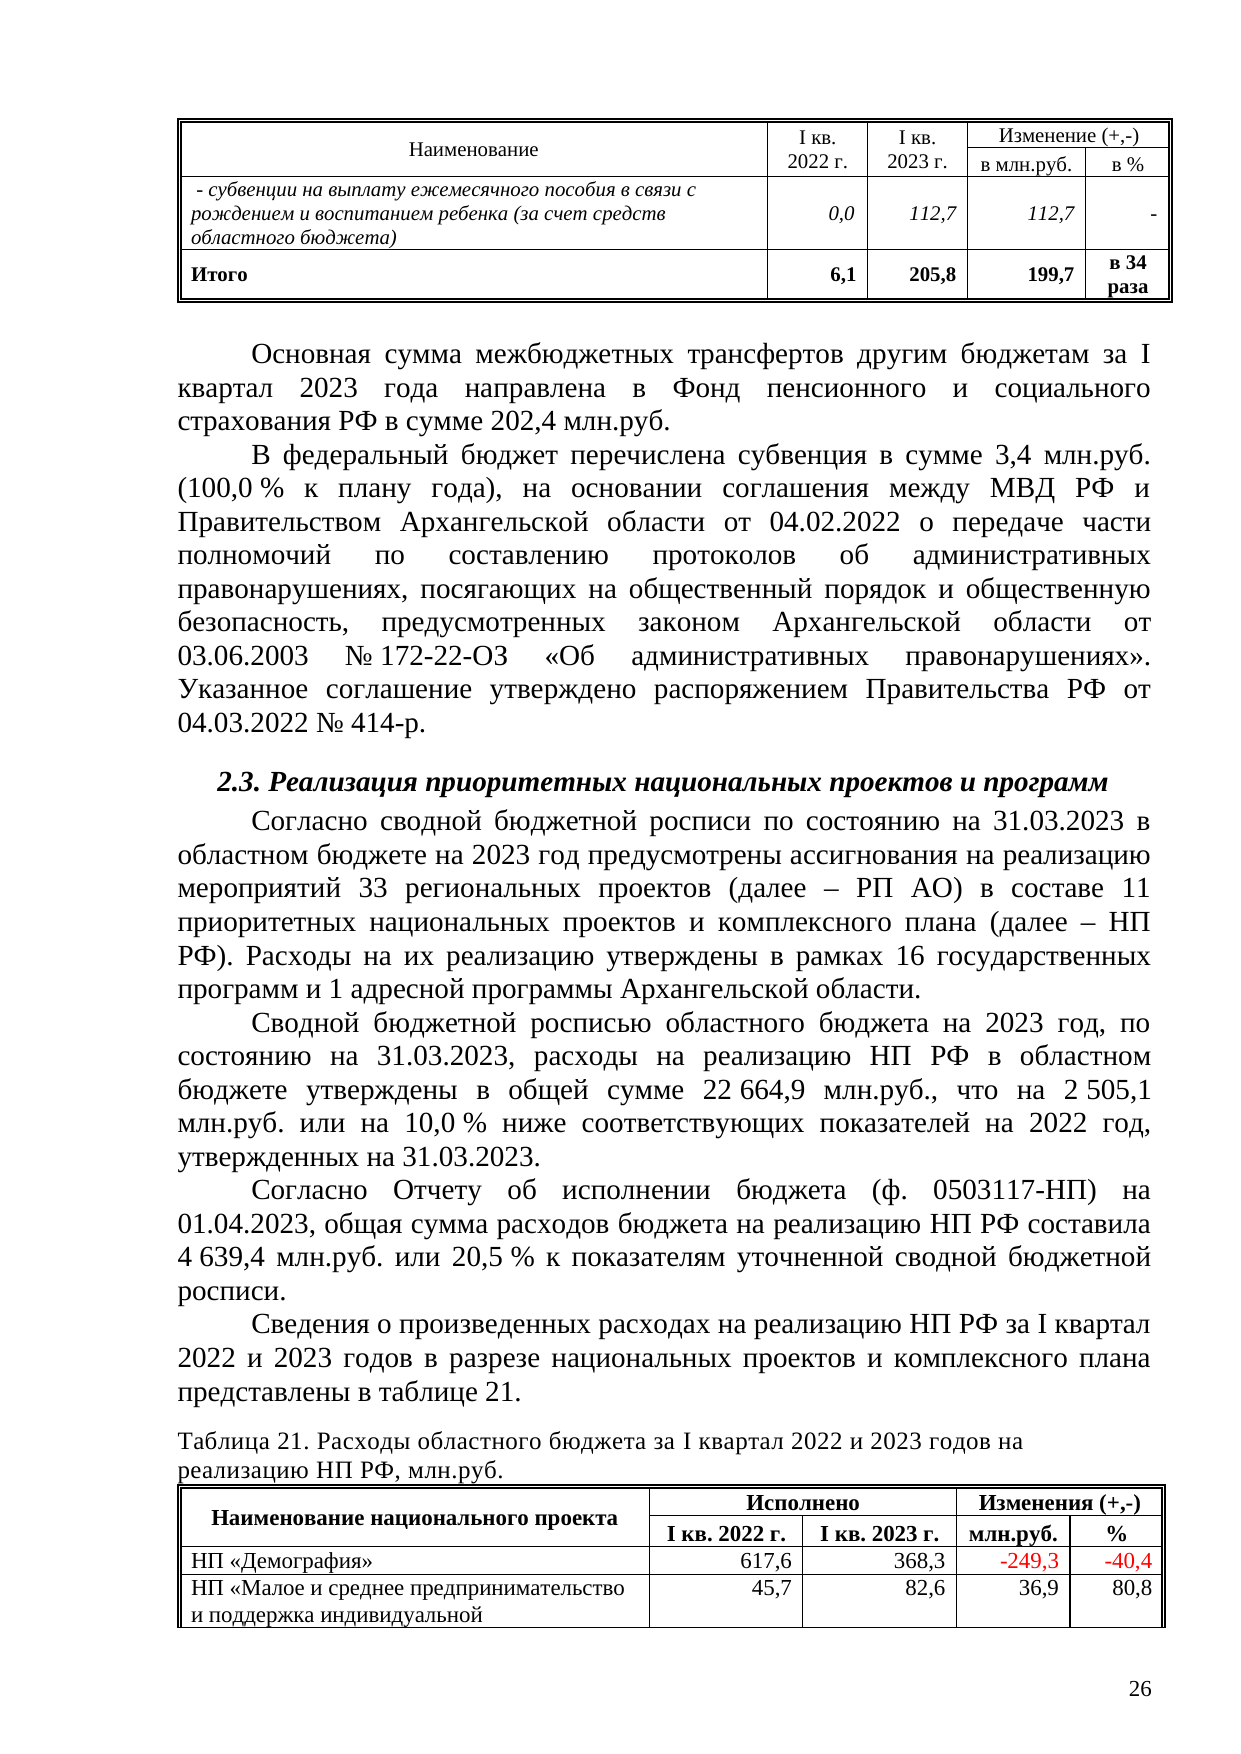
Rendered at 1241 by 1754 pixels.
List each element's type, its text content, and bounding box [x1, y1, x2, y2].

table_cell -249,3 [957, 1547, 1069, 1573]
table_header I кв. 2022 г. [768, 123, 867, 176]
table_cell Итого [182, 250, 767, 298]
table_cell -40,4 [1071, 1547, 1161, 1573]
table_header Наименование [182, 123, 767, 176]
table_cell 205,8 [868, 250, 967, 298]
table_cell - субвенции на выплату ежемесячного пособия в связи с рождением и воспитанием ребенка (за счет средств областного бюджета) [182, 177, 767, 249]
table_cell 368,3 [803, 1547, 956, 1573]
table_cell в % [1086, 148, 1168, 176]
table_header Наименование национального проекта [182, 1489, 649, 1546]
table_cell в 34 раза [1086, 250, 1168, 298]
table_cell - [1086, 177, 1168, 249]
table_cell 36,9 [957, 1575, 1069, 1627]
table_cell НП «Демография» [182, 1547, 649, 1573]
table_cell 82,6 [803, 1575, 956, 1627]
table_cell 617,6 [650, 1547, 802, 1573]
text В федеральный бюджет перечислена субвенция в сумме 3,4 млн.руб. (100,0 % к плану года), на основании соглашения между МВД РФ и Правительством Архангельской области от 04.02.2022 о передаче части полномочий по составлению протоколов об административных правонарушениях, посягающих на общественный порядок и общественную безопасность, предусмотренных законом Архангельской области от 03.06.2003 № 172-22-ОЗ «Об административных правонарушениях». Указанное соглашение утверждено распоряжением Правительства РФ от 04.03.2022 № 414-р. [177, 437, 1152, 739]
table_cell 80,8 [1071, 1575, 1161, 1627]
subtitle 2.3. Реализация приоритетных национальных проектов и программ [177, 764, 1152, 797]
text Таблица 21. Расходы областного бюджета за I квартал 2022 и 2023 годов на реализацию НП РФ, млн.руб. [177, 1426, 1152, 1484]
table_header Исполнено [650, 1489, 956, 1515]
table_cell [182, 1575, 649, 1627]
table_cell I кв. 2022 г. [650, 1516, 802, 1546]
text Согласно сводной бюджетной росписи по состоянию на 31.03.2023 в областном бюджете на 2023 год предусмотрены ассигнования на реализацию мероприятий 33 региональных проектов (далее – РП АО) в составе 11 приоритетных национальных проектов и комплексного плана (далее – НП РФ). Расходы на их реализацию утверждены в рамках 16 государственных программ и 1 адресной программы Архангельской области. [177, 803, 1152, 1005]
table_cell 0,0 [768, 177, 867, 249]
text Сводной бюджетной росписью областного бюджета на 2023 год, по состоянию на 31.03.2023, расходы на реализацию НП РФ в областном бюджете утверждены в общей сумме 22 664,9 млн.руб., что на 2 505,1 млн.руб. или на 10,0 % ниже соответствующих показателей на 2022 год, утвержденных на 31.03.2023. [177, 1005, 1152, 1172]
table_cell млн.руб. [957, 1516, 1069, 1546]
text Сведения о произведенных расходах на реализацию НП РФ за I квартал 2022 и 2023 годов в разрезе национальных проектов и комплексного плана представлены в таблице 21. [177, 1307, 1152, 1407]
table_header I кв. 2023 г. [868, 123, 967, 176]
table_cell 112,7 [868, 177, 967, 249]
table_cell 199,7 [968, 250, 1085, 298]
table_cell в млн.руб. [968, 148, 1085, 176]
table_header Изменение (+,-) [968, 123, 1168, 147]
table_cell % [1071, 1516, 1161, 1546]
table_cell I кв. 2023 г. [803, 1516, 956, 1546]
table_cell 45,7 [650, 1575, 802, 1627]
table_cell 6,1 [768, 250, 867, 298]
table_cell 112,7 [968, 177, 1085, 249]
table_header Изменения (+,-) [957, 1489, 1161, 1515]
text Согласно Отчету об исполнении бюджета (ф. 0503117-НП) на 01.04.2023, общая сумма расходов бюджета на реализацию НП РФ составила 4 639,4 млн.руб. или 20,5 % к показателям уточненной сводной бюджетной росписи. [177, 1172, 1152, 1307]
text Основная сумма межбюджетных трансфертов другим бюджетам за I квартал 2023 года направлена в Фонд пенсионного и социального страхования РФ в сумме 202,4 млн.руб. [177, 336, 1152, 437]
